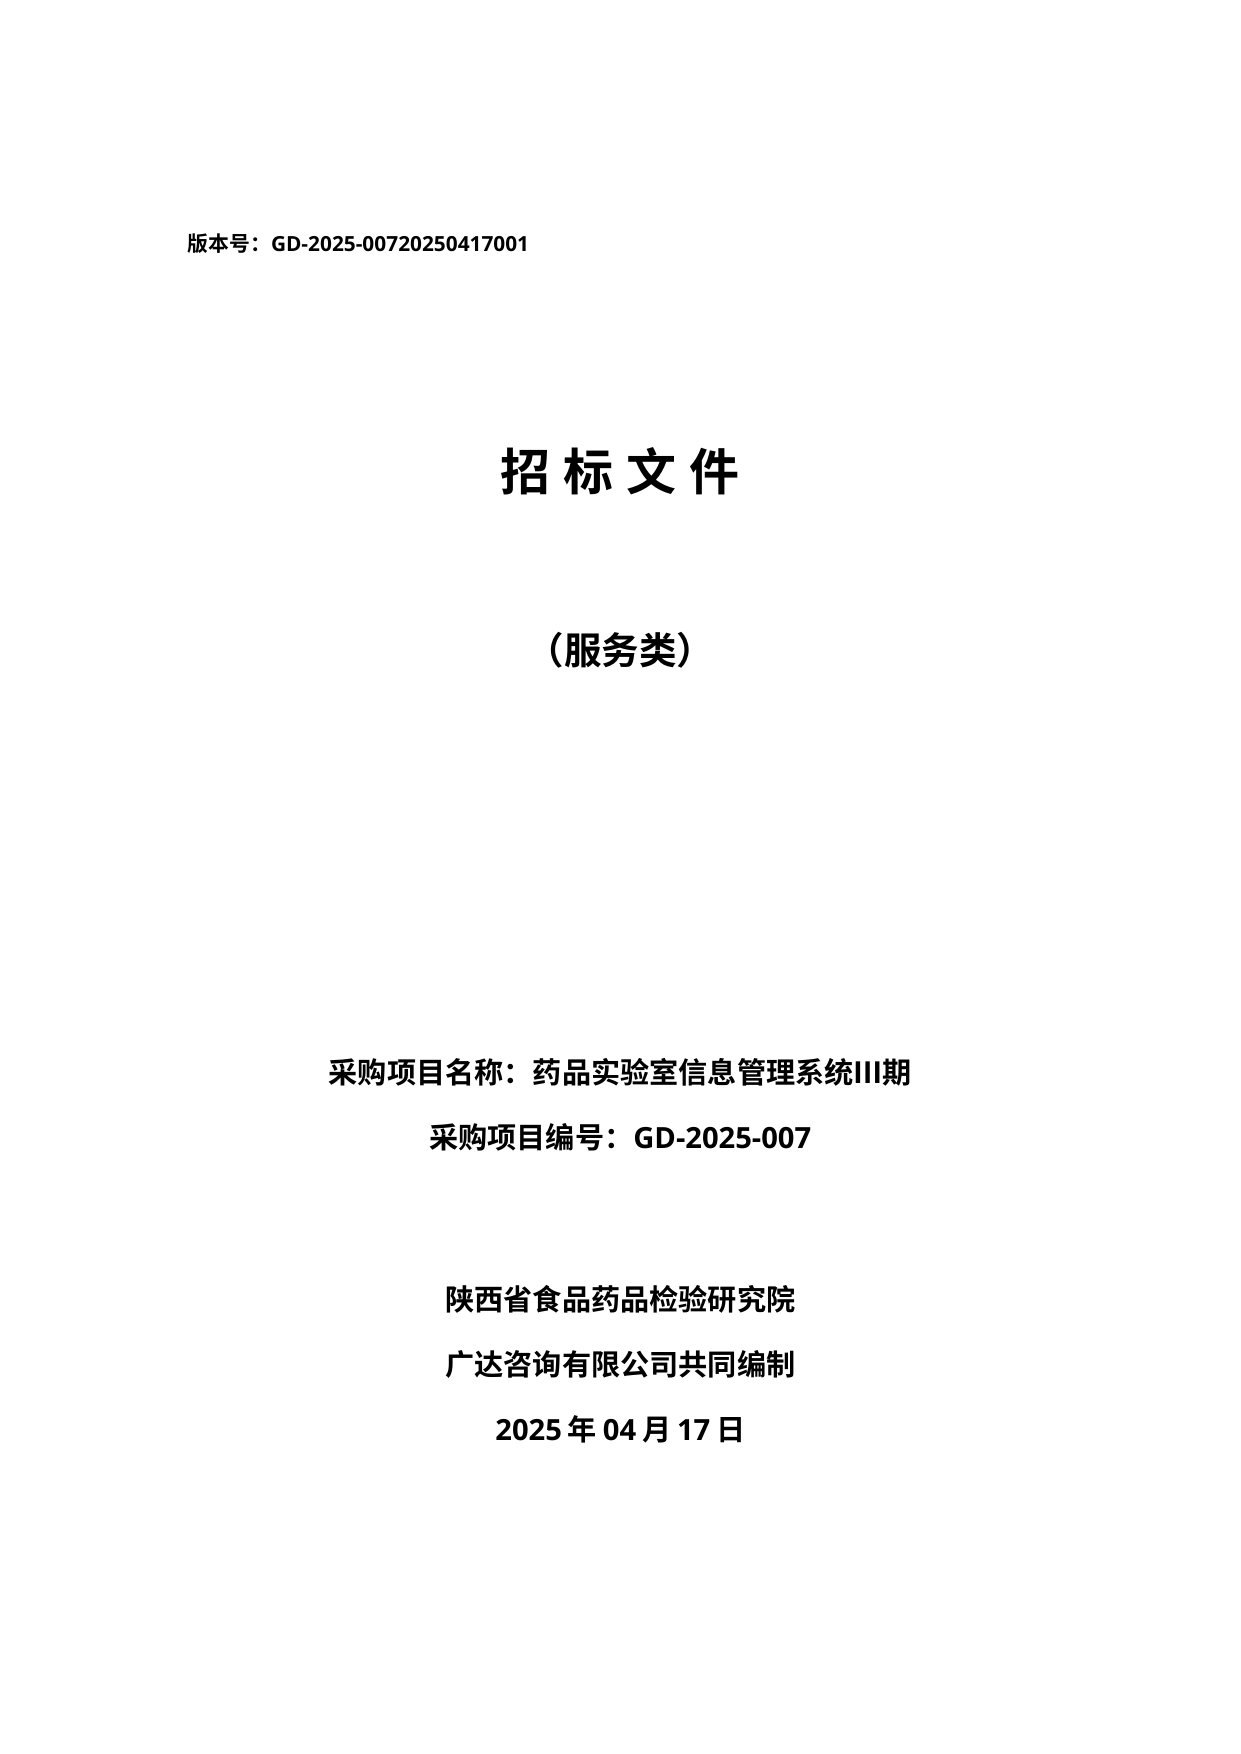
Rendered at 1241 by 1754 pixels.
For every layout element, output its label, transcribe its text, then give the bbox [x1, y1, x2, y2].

text 采购项目名称：药品实验室信息管理系统Ⅲ期 [187, 1039, 1053, 1104]
text 采购项目编号：GD-2025-007 [187, 1104, 1053, 1267]
text （服务类） [187, 617, 1053, 1039]
text 2025年04月17日 [187, 1397, 1053, 1462]
text 招 标 文 件 [187, 422, 1053, 617]
text 版本号：GD-2025-00720250417001 [187, 227, 1053, 422]
text 陕西省食品药品检验研究院 [187, 1267, 1053, 1332]
text 广达咨询有限公司共同编制 [187, 1332, 1053, 1397]
